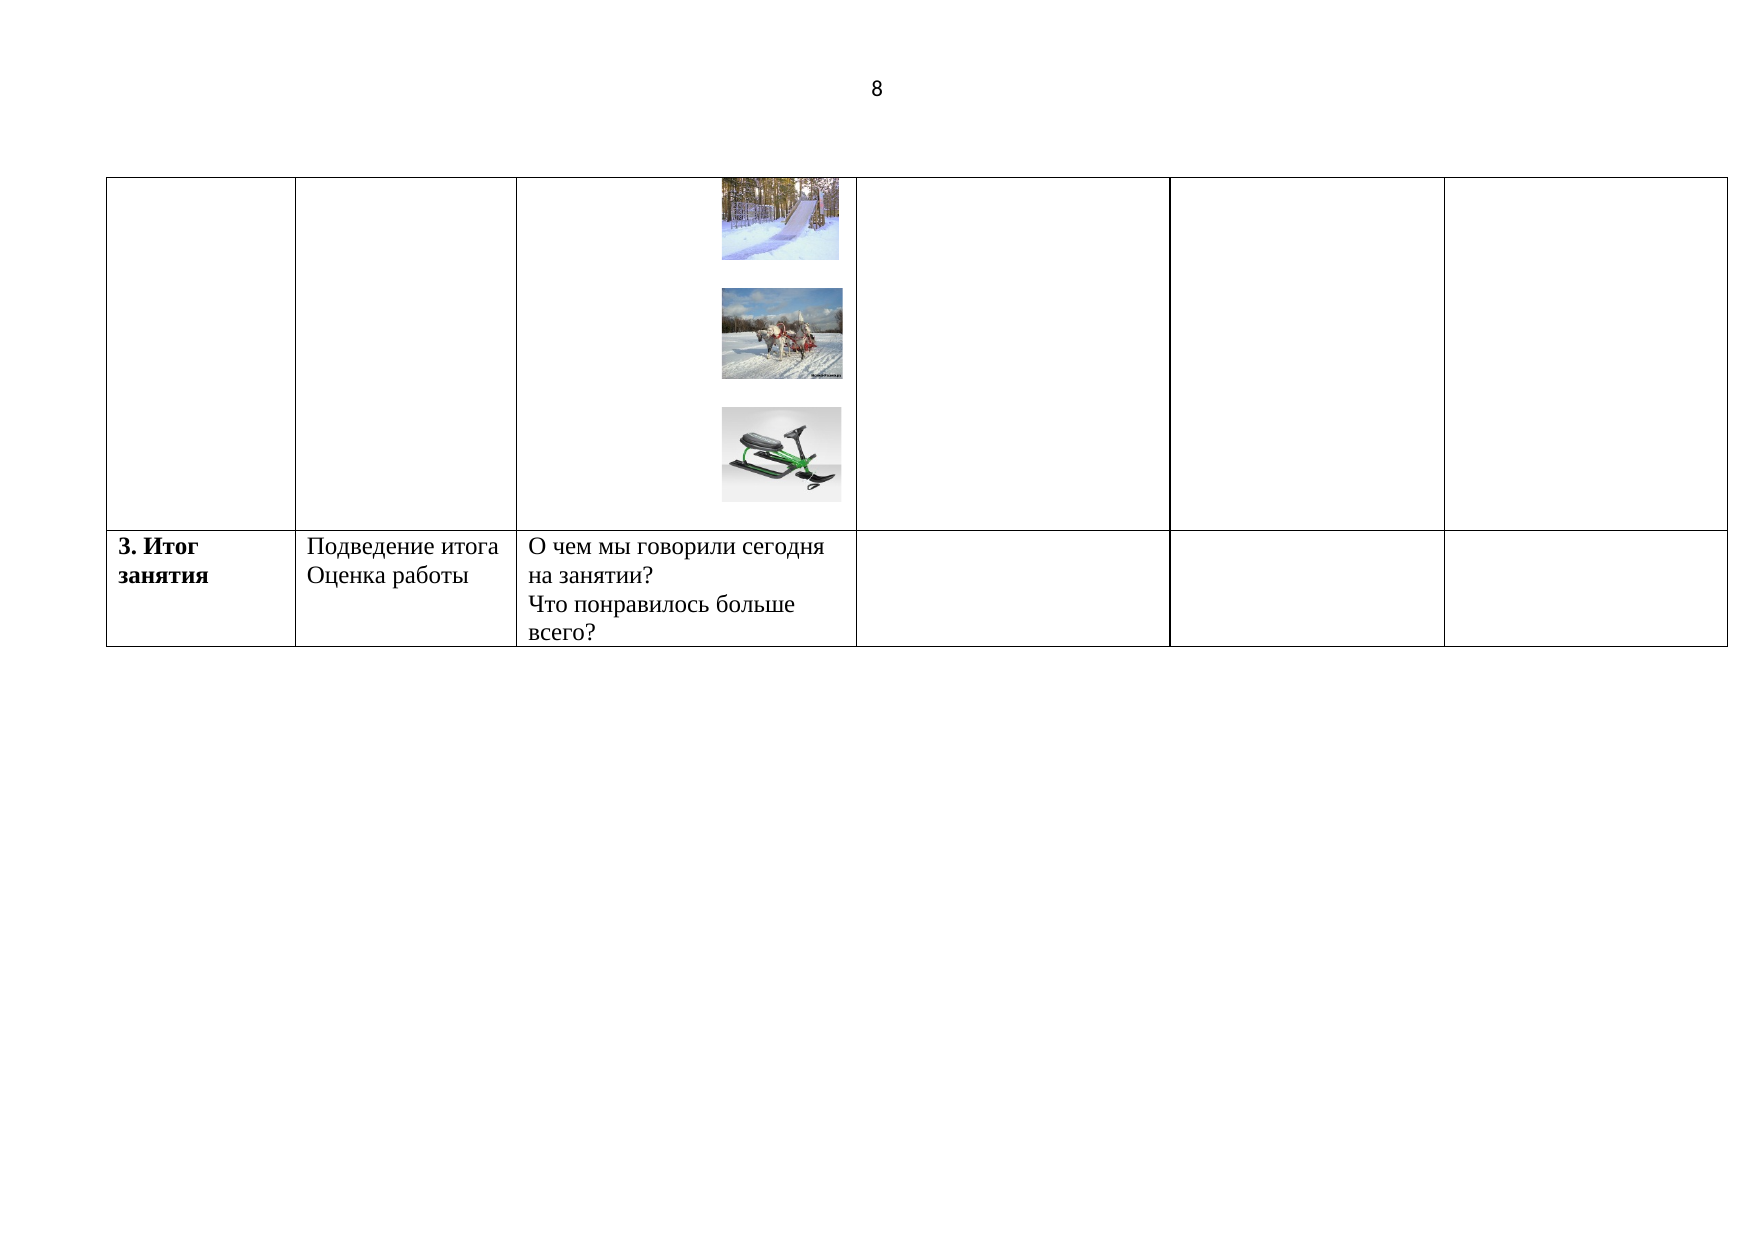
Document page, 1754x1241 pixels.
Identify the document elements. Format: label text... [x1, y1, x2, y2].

table_cell О чем мы говорили сегодня на занятии? Что понравилось больше всего? [517, 531, 856, 646]
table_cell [1171, 178, 1444, 530]
table_cell Подведение итога Оценка работы [296, 531, 516, 646]
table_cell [1445, 178, 1727, 530]
table_cell [1445, 531, 1727, 646]
picture [721, 178, 839, 260]
picture [721, 407, 842, 502]
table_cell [107, 178, 295, 530]
table_cell 3. Итог занятия [107, 531, 295, 646]
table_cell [517, 178, 856, 530]
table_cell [296, 178, 516, 530]
table_cell [1171, 531, 1444, 646]
picture [721, 288, 843, 379]
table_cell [857, 178, 1169, 530]
table_cell [857, 531, 1169, 646]
